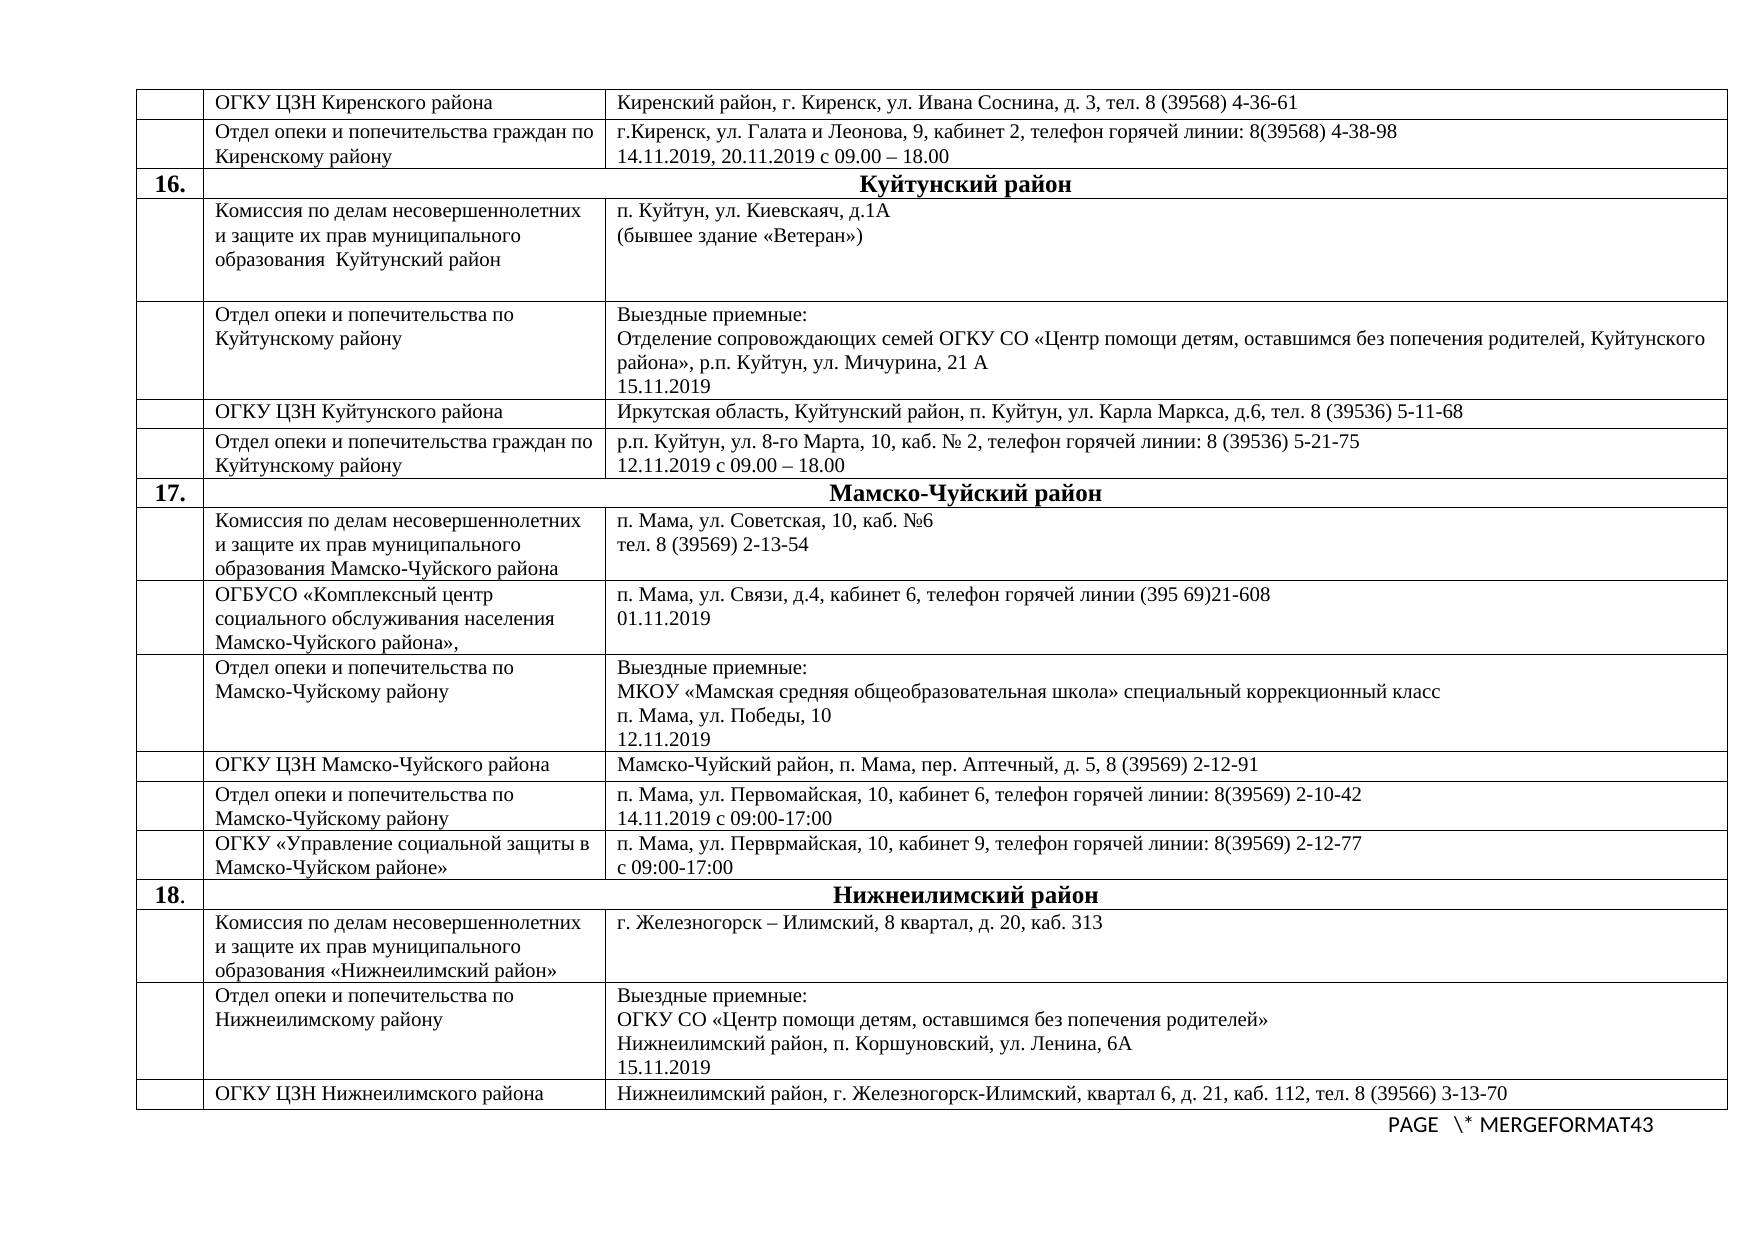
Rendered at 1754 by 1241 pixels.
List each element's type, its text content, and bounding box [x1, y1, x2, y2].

table_cell ОГКУ ЦЗН Киренского района [204, 90, 605, 118]
table_cell Комиссия по делам несовершеннолетних и защите их прав муниципального образования «Нижнеилимский район» [204, 910, 605, 982]
table_cell [137, 120, 203, 168]
table_cell [137, 199, 203, 301]
table_cell п. Мама, ул. Перврмайская, 10, кабинет 9, телефон горячей линии: 8(39569) 2-12-77 с 09:00-17:00 [606, 831, 1727, 879]
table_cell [204, 120, 605, 168]
table_cell Выездные приемные: Отделение сопровождающих семей ОГКУ СО «Центр помощи детям, оставшимся без попечения родителей, Куйтунского района», р.п. Куйтун, ул. Мичурина, 21 А 15.11.2019 [606, 302, 1727, 398]
table_cell [137, 752, 203, 781]
table_cell Мамско-Чуйский район, п. Мама, пер. Аптечный, д. 5, 8 (39569) 2-12-91 [606, 752, 1727, 781]
table_cell ОГКУ ЦЗН Нижнеилимского района [204, 1080, 605, 1109]
table_cell п. Мама, ул. Первомайская, 10, кабинет 6, телефон горячей линии: 8(39569) 2-10-42 14.11.2019 с 09:00-17:00 [606, 782, 1727, 830]
table_cell 18. [137, 880, 203, 909]
table_cell [137, 983, 203, 1079]
table_cell Выездные приемные: ОГКУ СО «Центр помощи детям, оставшимся без попечения родителей» Нижнеилимский район, п. Коршуновский, ул. Ленина, 6А 15.11.2019 [606, 983, 1727, 1079]
table_cell [137, 1080, 203, 1109]
table_cell ОГБУСО «Комплексный центр социального обслуживания населения Мамско-Чуйского района», [204, 581, 605, 654]
table_cell [137, 429, 203, 477]
table_cell п. Мама, ул. Советская, 10, каб. №6 тел. 8 (39569) 2-13-54 [606, 508, 1727, 580]
table_cell Выездные приемные: МКОУ «Мамская средняя общеобразовательная школа» специальный коррекционный класс п. Мама, ул. Победы, 10 12.11.2019 [606, 655, 1727, 751]
table_cell Киренский район, г. Киренск, ул. Ивана Соснина, д. 3, тел. 8 (39568) 4-36-61 [606, 90, 1727, 118]
table_cell Отдел опеки и попечительства по Мамско-Чуйскому району [204, 655, 605, 751]
table_cell Комиссия по делам несовершеннолетних и защите их прав муниципального образования Мамско-Чуйского района [204, 508, 605, 580]
table_cell Отдел опеки и попечительства граждан по Куйтунскому району [204, 429, 605, 477]
table_cell [137, 655, 203, 751]
table_cell [137, 831, 203, 879]
table_cell [137, 400, 203, 428]
table_cell [137, 90, 203, 118]
table_cell г.Киренск, ул. Галата и Леонова, 9, кабинет 2, телефон горячей линии: 8(39568) 4-38-98 14.11.2019, 20.11.2019 с 09.00 – 18.00 [606, 120, 1727, 168]
table_cell Комиссия по делам несовершеннолетних и защите их прав муниципального образования Куйтунский район [204, 199, 605, 301]
table_cell Куйтунский район [204, 169, 1727, 197]
table_cell ОГКУ «Управление социальной защиты в Мамско-Чуйском районе» [204, 831, 605, 879]
table_cell [137, 782, 203, 830]
table_cell Мамско-Чуйский район [204, 479, 1727, 507]
table_cell Иркутская область, Куйтунский район, п. Куйтун, ул. Карла Маркса, д.6, тел. 8 (39536) 5-11-68 [606, 400, 1727, 428]
table_cell Нижнеилимский район [204, 880, 1727, 909]
table_cell [137, 910, 203, 982]
table_cell р.п. Куйтун, ул. 8-го Марта, 10, каб. № 2, телефон горячей линии: 8 (39536) 5-21-75 12.11.2019 с 09.00 – 18.00 [606, 429, 1727, 477]
table_cell Отдел опеки и попечительства по Куйтунскому району [204, 302, 605, 398]
table_cell [137, 581, 203, 654]
table_cell п. Мама, ул. Связи, д.4, кабинет 6, телефон горячей линии (395 69)21-608 01.11.2019 [606, 581, 1727, 654]
table_cell г. Железногорск – Илимский, 8 квартал, д. 20, каб. 313 [606, 910, 1727, 982]
table_cell [137, 508, 203, 580]
table_cell Отдел опеки и попечительства по Нижнеилимскому району [204, 983, 605, 1079]
table_cell ОГКУ ЦЗН Куйтунского района [204, 400, 605, 428]
table_cell [137, 302, 203, 398]
table_cell 16. [137, 169, 203, 197]
table_cell 17. [137, 479, 203, 507]
table_cell п. Куйтун, ул. Киевскаяч, д.1А (бывшее здание «Ветеран») [606, 199, 1727, 301]
table_cell Отдел опеки и попечительства по Мамско-Чуйскому району [204, 782, 605, 830]
table_cell ОГКУ ЦЗН Мамско-Чуйского района [204, 752, 605, 781]
table_cell Нижнеилимский район, г. Железногорск-Илимский, квартал 6, д. 21, каб. 112, тел. 8 (39566) 3-13-70 [606, 1080, 1727, 1109]
